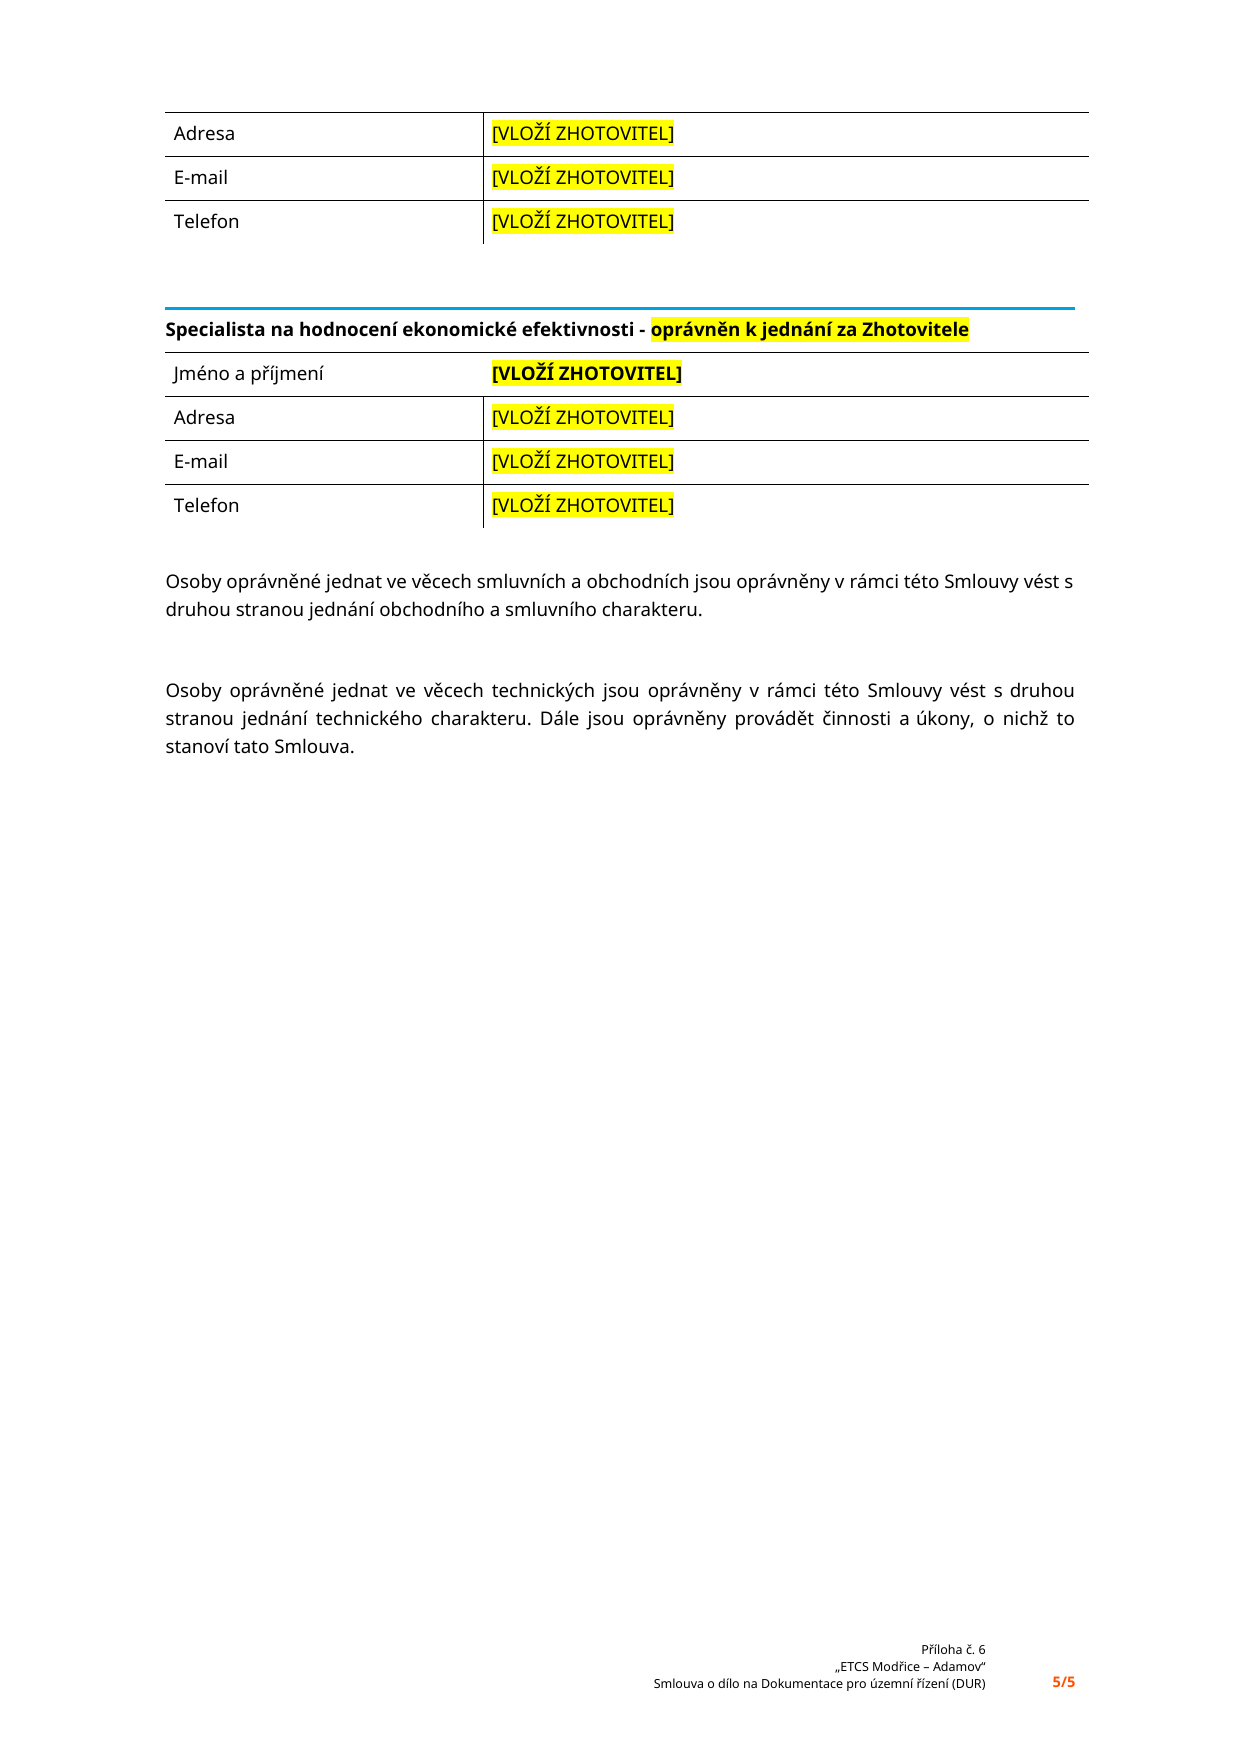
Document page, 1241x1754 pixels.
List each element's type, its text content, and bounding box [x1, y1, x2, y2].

table_cell [VLOŽÍ ZHOTOVITEL] [484, 157, 1089, 200]
table_cell Adresa [165, 397, 483, 440]
text Specialista na hodnocení ekonomické efektivnosti - oprávněn k jednání za Zhotovitele [165, 310, 1075, 342]
table_cell [VLOŽÍ ZHOTOVITEL] [484, 441, 1089, 484]
table_header Jméno a příjmení [165, 353, 484, 396]
table_cell Adresa [165, 113, 483, 156]
table_cell [VLOŽÍ ZHOTOVITEL] [484, 201, 1089, 244]
table_cell E-mail [165, 441, 483, 484]
table_cell [VLOŽÍ ZHOTOVITEL] [484, 113, 1089, 156]
table_cell [VLOŽÍ ZHOTOVITEL] [484, 397, 1089, 440]
table_cell E-mail [165, 157, 483, 200]
table_header [VLOŽÍ ZHOTOVITEL] [484, 353, 1089, 396]
table_cell Telefon [165, 201, 483, 244]
text Osoby oprávněné jednat ve věcech technických jsou oprávněny v rámci této Smlouvy vést s druhou stranou jednání technického charakteru. Dále jsou oprávněny provádět činnosti a úkony, o nichž to stanoví tato Smlouva. [165, 677, 1075, 759]
text Osoby oprávněné jednat ve věcech smluvních a obchodních jsou oprávněny v rámci této Smlouvy vést s druhou stranou jednání obchodního a smluvního charakteru. [165, 568, 1075, 622]
table_cell Telefon [165, 485, 483, 528]
table_cell [VLOŽÍ ZHOTOVITEL] [484, 485, 1089, 528]
